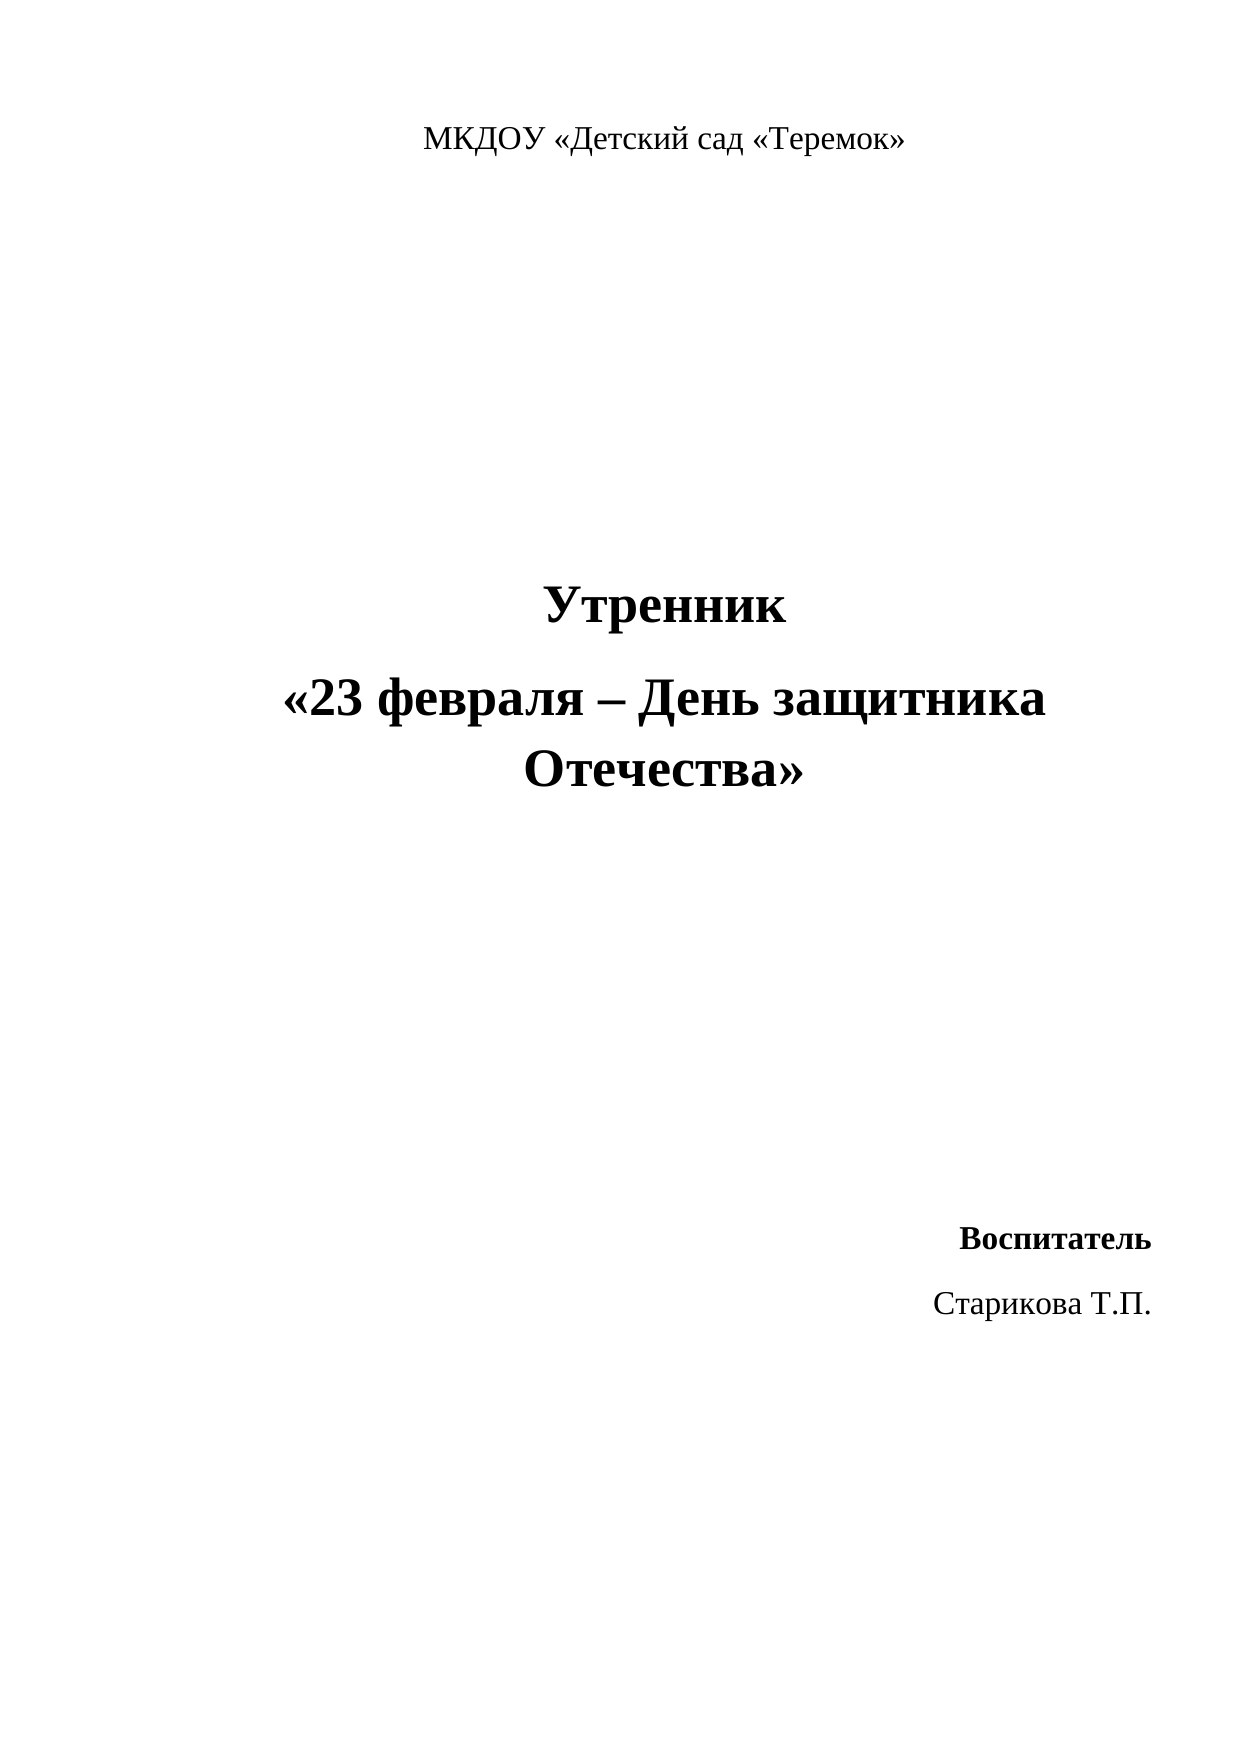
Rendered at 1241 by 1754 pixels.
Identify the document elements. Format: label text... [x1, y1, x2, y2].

text Старикова Т.П. [177, 1283, 1152, 1321]
text Воспитатель [177, 1218, 1152, 1256]
text МКДОУ «Детский сад «Теремок» [177, 118, 1152, 156]
text Утренник [177, 572, 1152, 635]
text «23 февраля – День защитника Отечества» [177, 665, 1152, 799]
